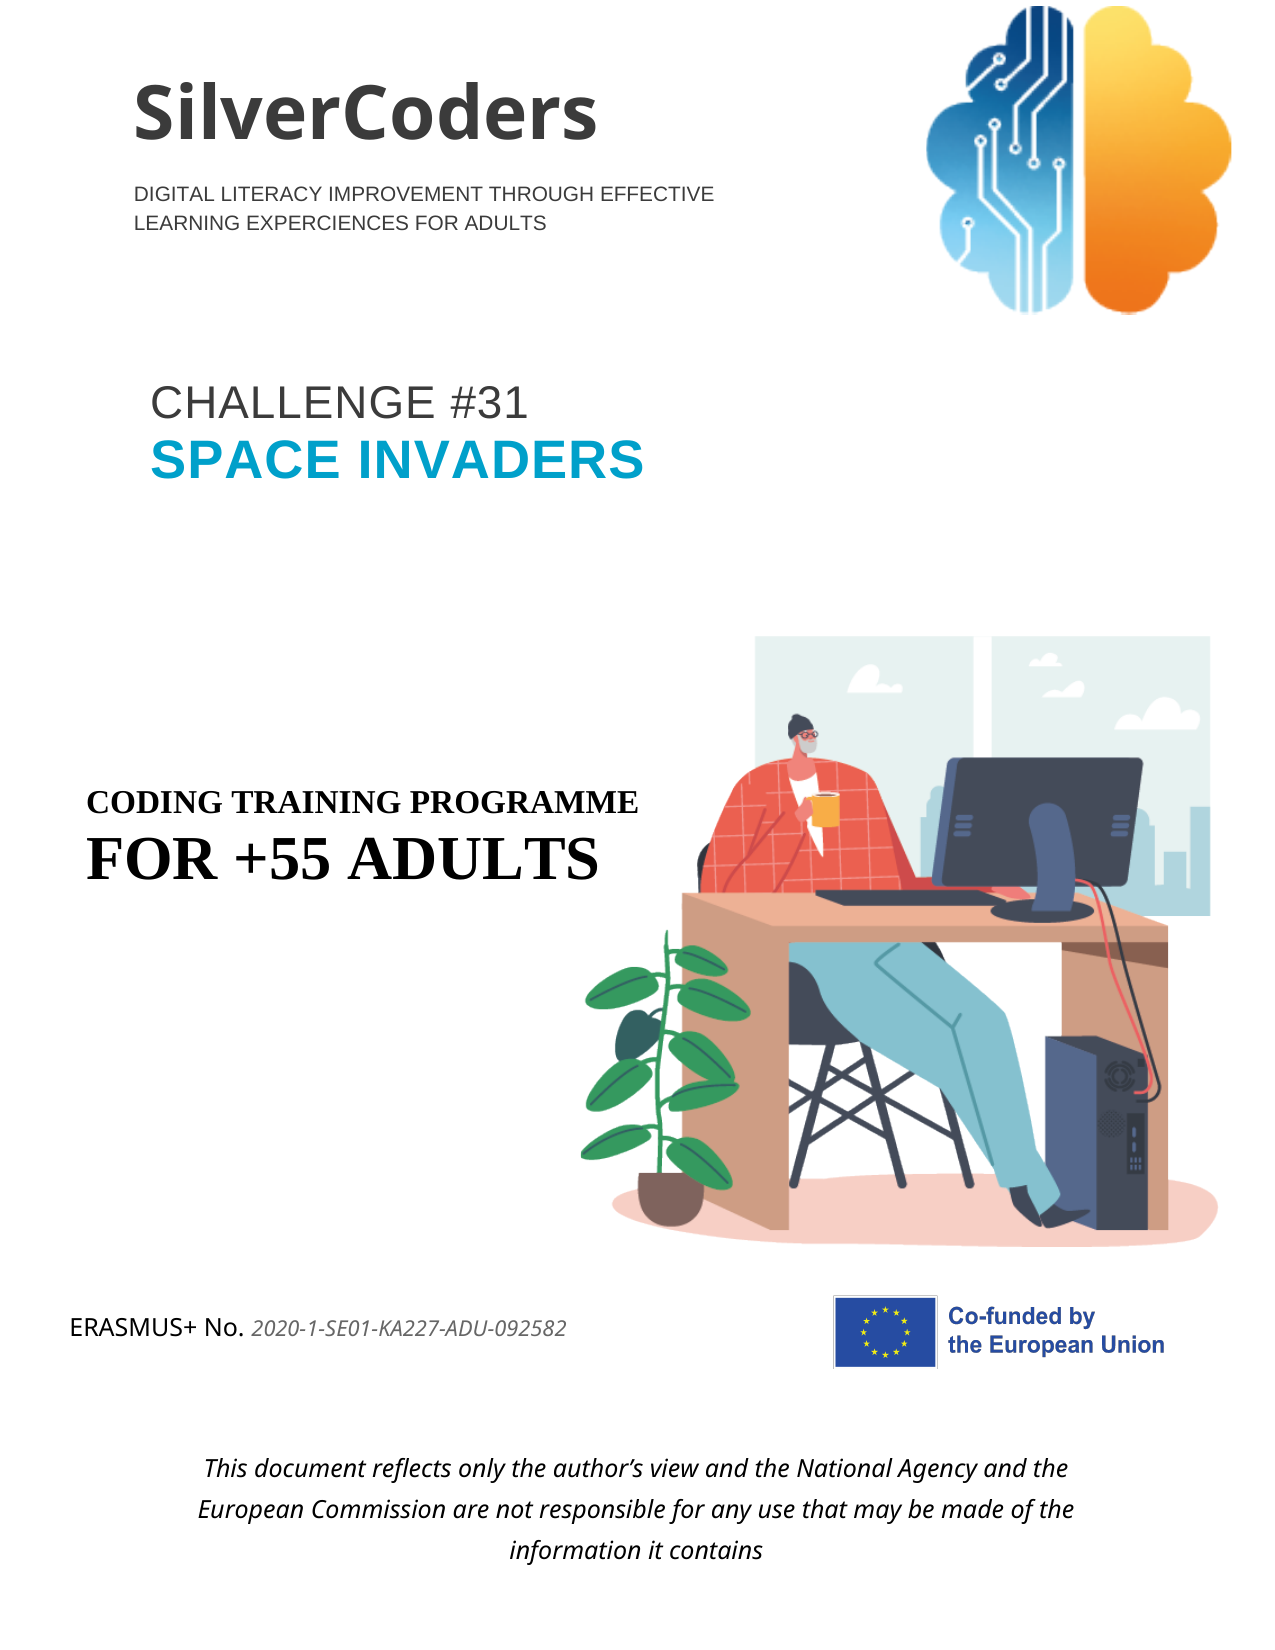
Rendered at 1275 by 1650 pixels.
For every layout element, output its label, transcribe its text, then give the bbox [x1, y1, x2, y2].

subtitle Challenge #31 SPACE INVADERS [150, 375, 1125, 490]
picture [831, 1290, 1186, 1375]
picture [580, 862, 590, 877]
picture [580, 636, 1219, 1247]
picture [926, 6, 1232, 315]
